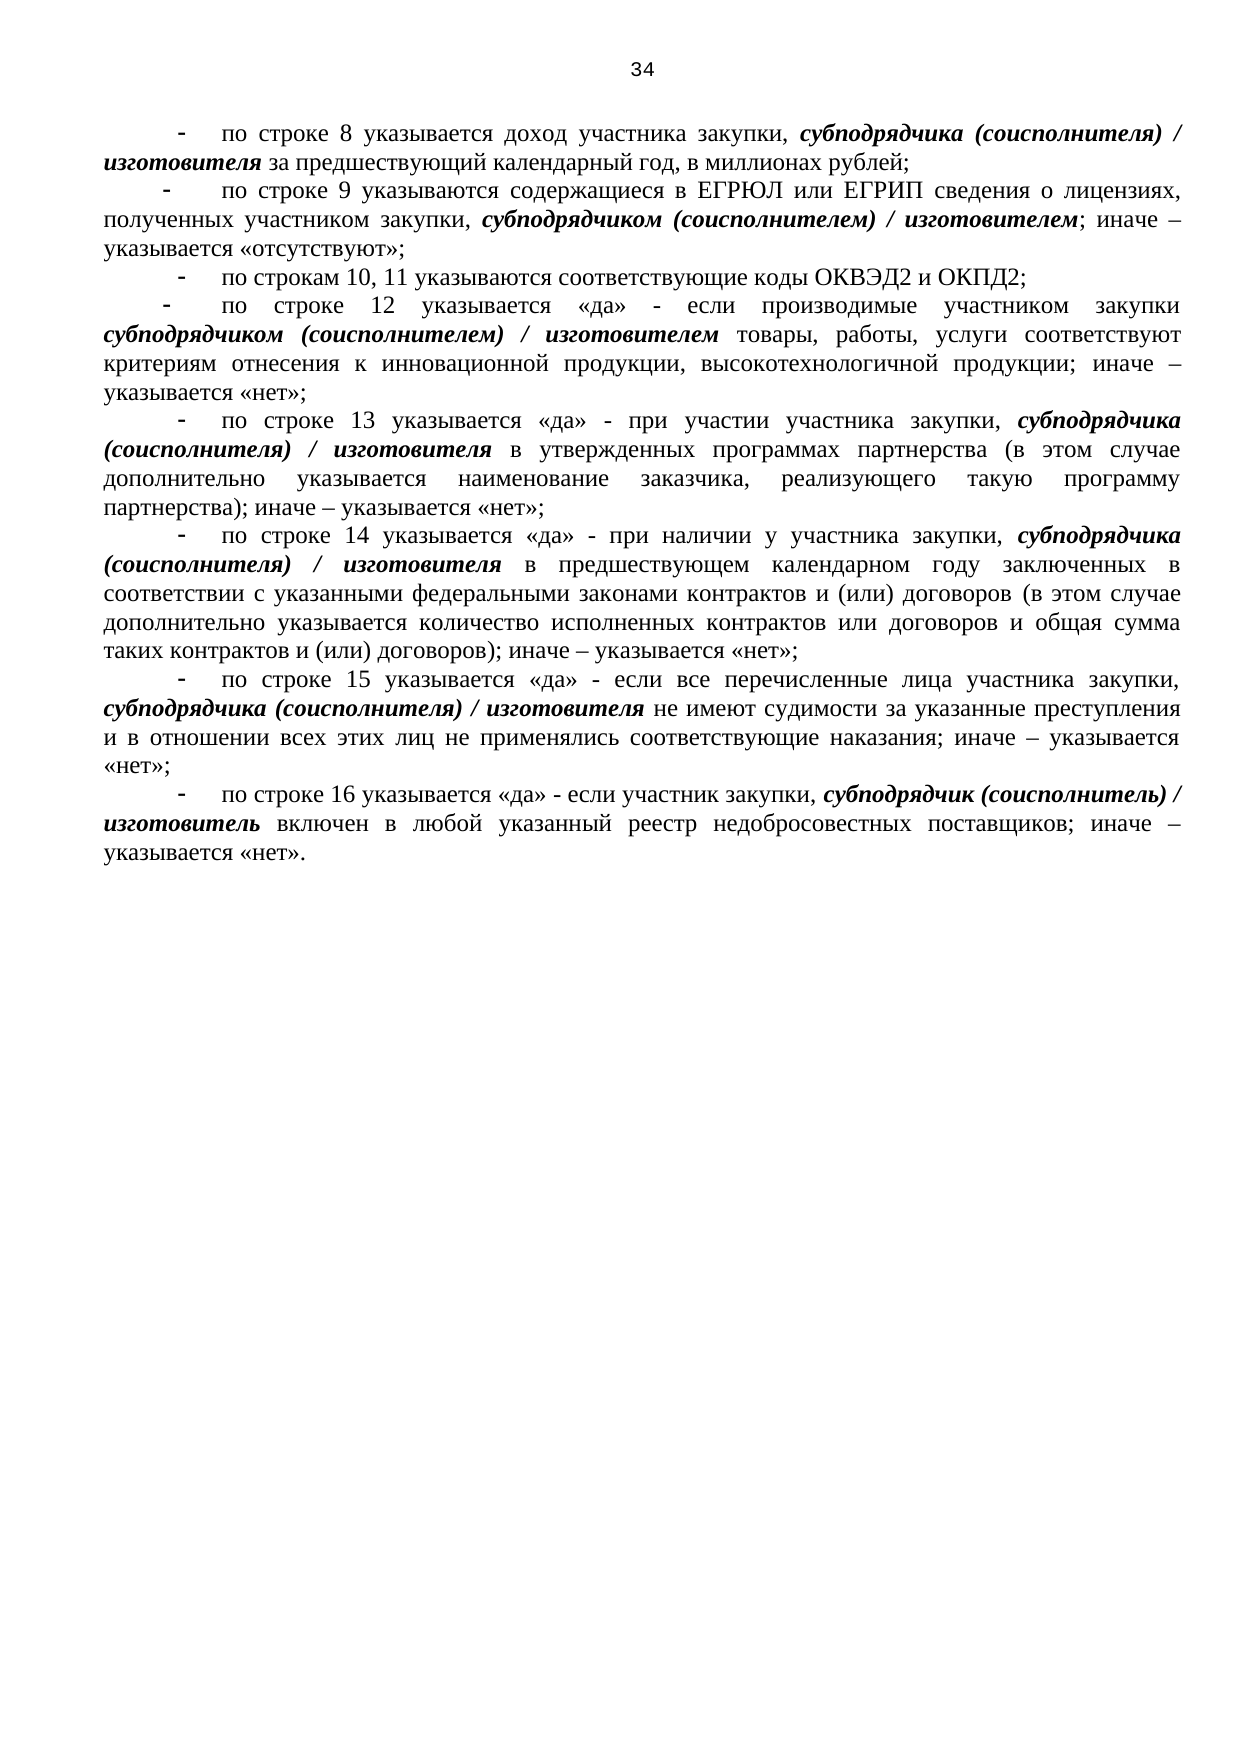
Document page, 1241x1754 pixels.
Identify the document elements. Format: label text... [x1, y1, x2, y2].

list по строке 8 указывается доход участника закупки, субподрядчика (соисполнителя) / изготовителя за предшествующий календарный год, в миллионах рублей; [103, 118, 1181, 176]
list по строке 15 указывается «да» - если все перечисленные лица участника закупки, субподрядчика (соисполнителя) / изготовителя не имеют судимости за указанные преступления и в отношении всех этих лиц не применялись соответствующие наказания; иначе – указывается «нет»; [103, 664, 1181, 779]
list по строке 12 указывается «да» - если производимые участником закупки субподрядчиком (соисполнителем) / изготовителем товары, работы, услуги соответствуют критериям отнесения к инновационной продукции, высокотехнологичной продукции; иначе – указывается «нет»; [103, 291, 1181, 406]
list по строке 14 указывается «да» - при наличии у участника закупки, субподрядчика (соисполнителя) / изготовителя в предшествующем календарном году заключенных в соответствии с указанными федеральными законами контрактов и (или) договоров (в этом случае дополнительно указывается количество исполненных контрактов или договоров и общая сумма таких контрактов и (или) договоров); иначе – указывается «нет»; [103, 521, 1181, 664]
list по строке 9 указываются содержащиеся в ЕГРЮЛ или ЕГРИП сведения о лицензиях, полученных участником закупки, субподрядчиком (соисполнителем) / изготовителем; иначе – указывается «отсутствуют»; [103, 176, 1181, 262]
list по строке 13 указывается «да» - при участии участника закупки, субподрядчика (соисполнителя) / изготовителя в утвержденных программах партнерства (в этом случае дополнительно указывается наименование заказчика, реализующего такую программу партнерства); иначе – указывается «нет»; [103, 406, 1181, 521]
list по строке 16 указывается «да» - если участник закупки, субподрядчик (соисполнитель) / изготовитель включен в любой указанный реестр недобросовестных поставщиков; иначе – указывается «нет». [103, 779, 1181, 866]
list по строкам 10, 11 указываются соответствующие коды ОКВЭД2 и ОКПД2; [103, 262, 1181, 291]
